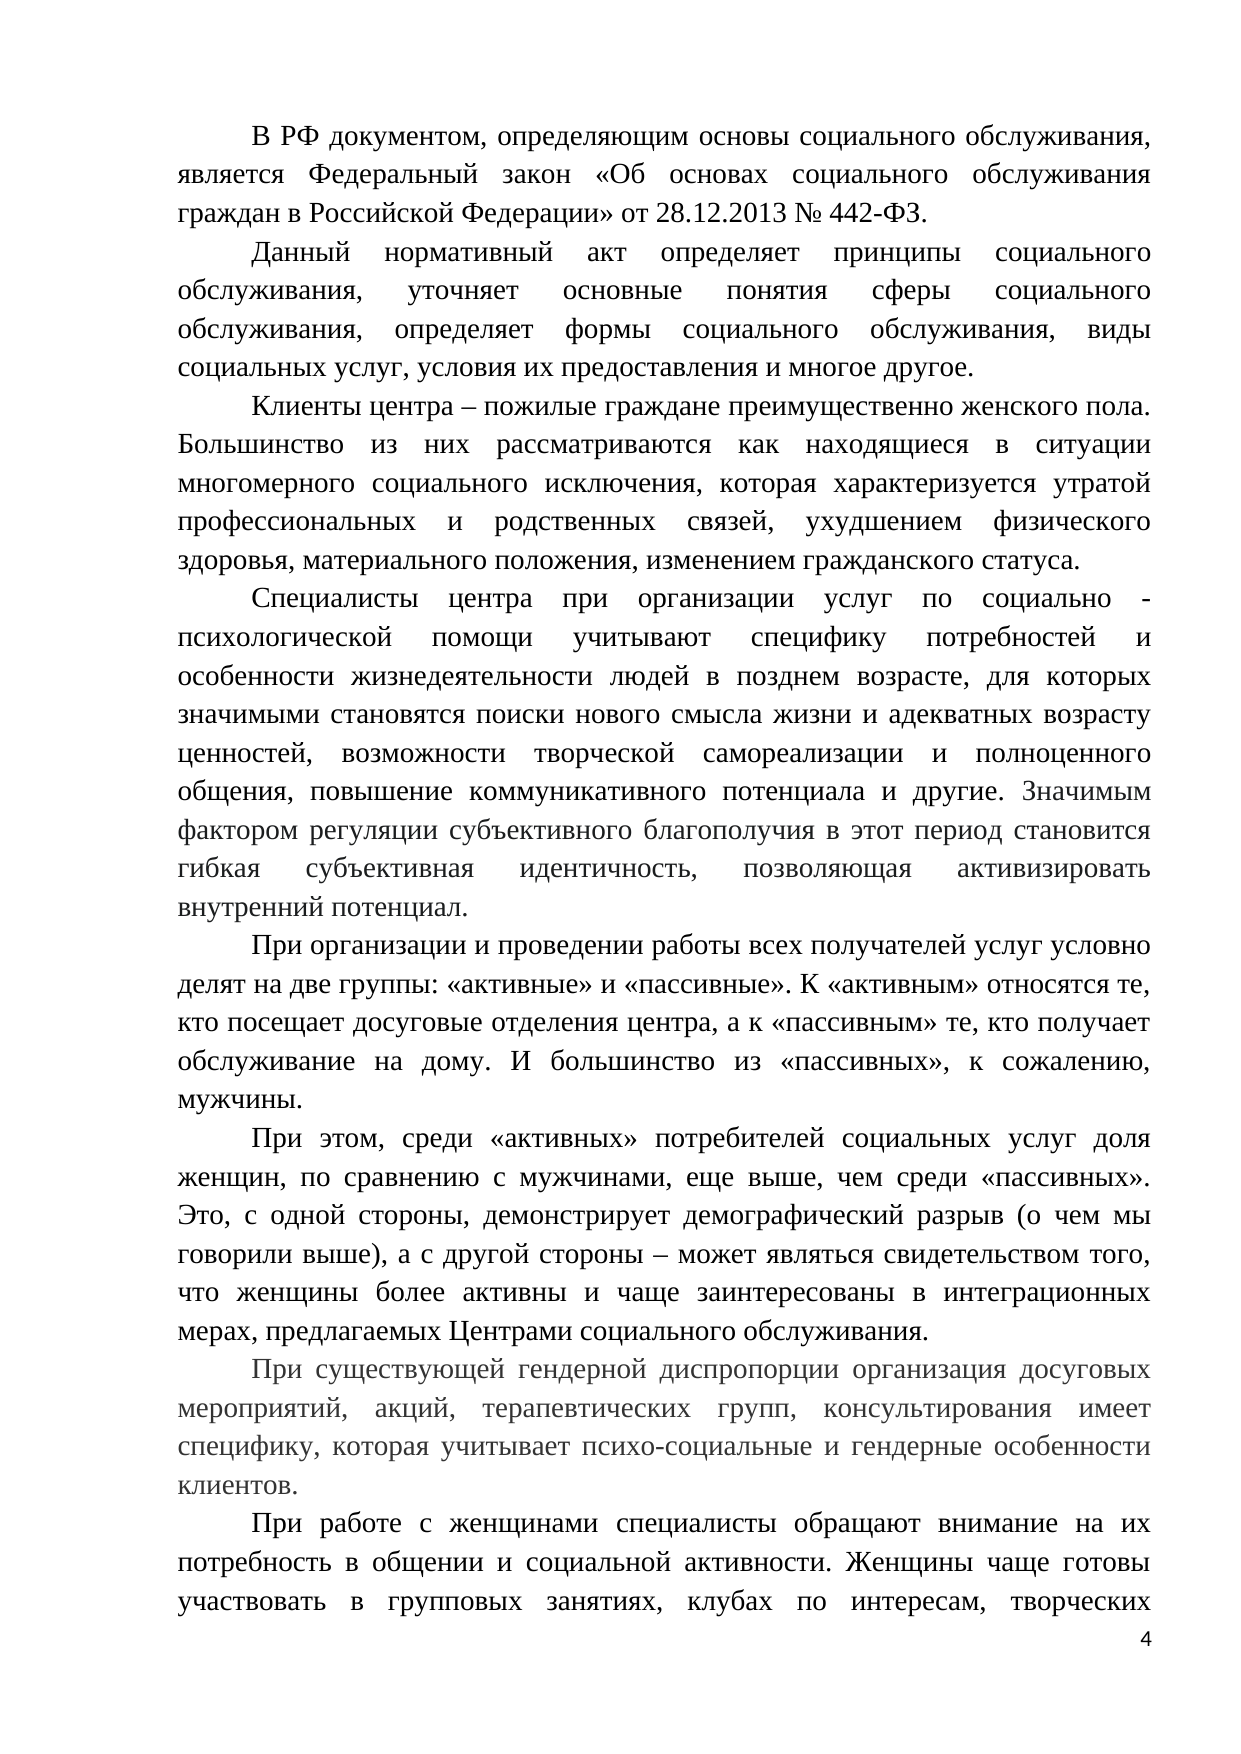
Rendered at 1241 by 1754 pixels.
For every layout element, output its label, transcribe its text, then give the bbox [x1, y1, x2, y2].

text При этом, среди «активных» потребителей социальных услуг доля женщин, по сравнению с мужчинами, еще выше, чем среди «пассивных». Это, с одной стороны, демонстрирует демографический разрыв (о чем мы говорили выше), а с другой стороны – может являться свидетельством того, что женщины более активны и чаще заинтересованы в интеграционных мерах, предлагаемых Центрами социального обслуживания. [177, 1120, 1152, 1346]
text В РФ документом, определяющим основы социального обслуживания, является Федеральный закон «Об основах социального обслуживания граждан в Российской Федерации» от 28.12.2013 № 442-ФЗ. [177, 118, 1152, 229]
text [177, 1506, 1152, 1616]
text Специалисты центра при организации услуг по социально - психологической помощи учитывают специфику потребностей и особенности жизнедеятельности людей в позднем возрасте, для которых значимыми становятся поиски нового смысла жизни и адекватных возрасту ценностей, возможности творческой самореализации и полноценного общения, повышение коммуникативного потенциала и другие. Значимым фактором регуляции субъективного благополучия в этот период становится гибкая субъективная идентичность, позволяющая активизировать внутренний потенциал. [177, 581, 1152, 922]
text При организации и проведении работы всех получателей услуг условно делят на две группы: «активные» и «пассивные». К «активным» относятся те, кто посещает досуговые отделения центра, а к «пассивным» те, кто получает обслуживание на дому. И большинство из «пассивных», к сожалению, мужчины. [177, 927, 1152, 1115]
text При существующей гендерной диспропорции организация досуговых мероприятий, акций, терапевтических групп, консультирования имеет специфику, которая учитывает психо-социальные и гендерные особенности клиентов. [177, 1351, 1152, 1501]
text Данный нормативный акт определяет принципы социального обслуживания, уточняет основные понятия сферы социального обслуживания, определяет формы социального обслуживания, виды социальных услуг, условия их предоставления и многое другое. [177, 234, 1152, 383]
text Клиенты центра – пожилые граждане преимущественно женского пола. Большинство из них рассматриваются как находящиеся в ситуации многомерного социального исключения, которая характеризуется утратой профессиональных и родственных связей, ухудшением физического здоровья, материального положения, изменением гражданского статуса. [177, 388, 1152, 576]
